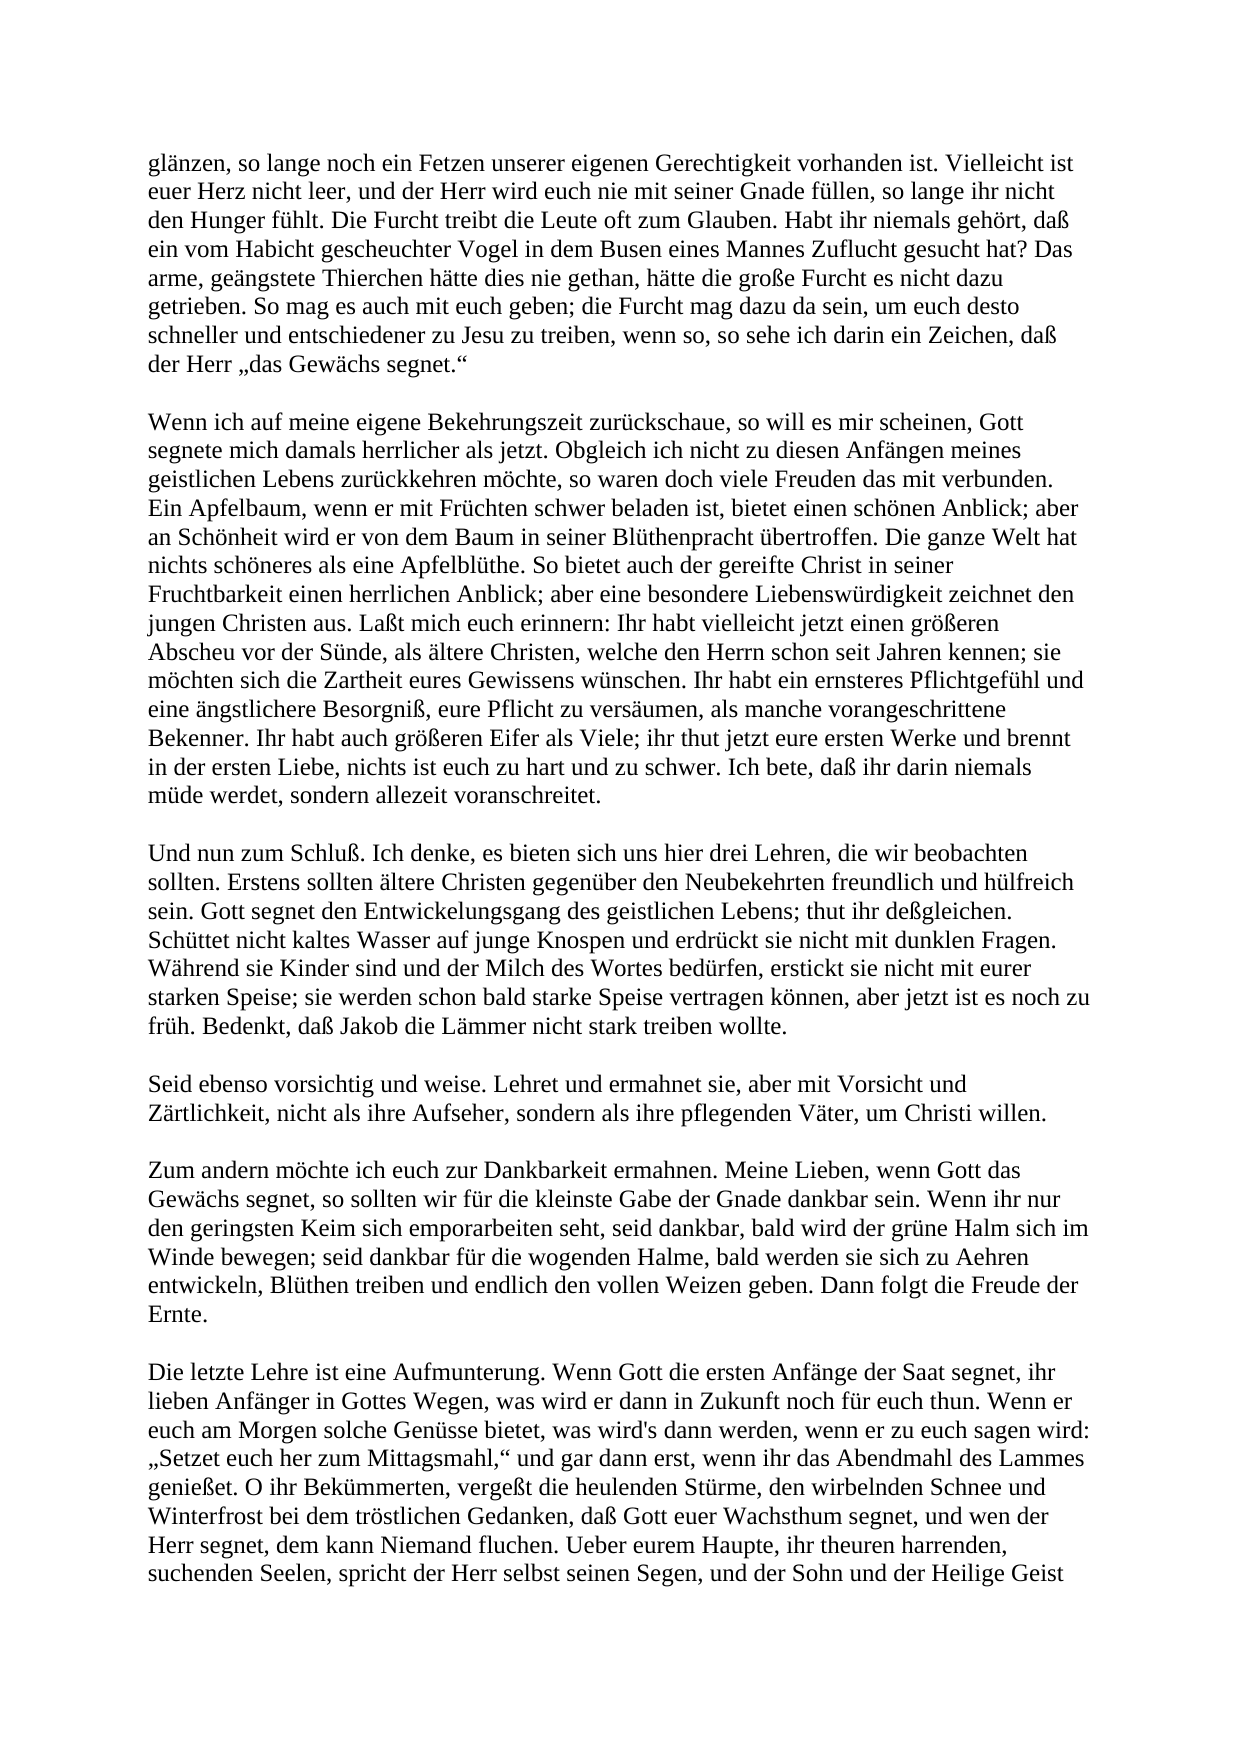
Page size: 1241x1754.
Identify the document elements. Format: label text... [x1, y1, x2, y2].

text Und nun zum Schluß. Ich denke, es bieten sich uns hier drei Lehren, die wir beobachten sollten. Erstens sollten ältere Christen gegenüber den Neubekehrten freundlich und hülfreich sein. Gott segnet den Entwickelungsgang des geistlichen Lebens; thut ihr deßgleichen. Schüttet nicht kaltes Wasser auf junge Knospen und erdrückt sie nicht mit dunklen Fragen. Während sie Kinder sind und der Milch des Wortes bedürfen, erstickt sie nicht mit eurer starken Speise; sie werden schon bald starke Speise vertragen können, aber jetzt ist es noch zu früh. Bedenkt, daß Jakob die Lämmer nicht stark treiben wollte. [148, 838, 1093, 1040]
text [148, 1357, 1093, 1587]
text Zum andern möchte ich euch zur Dankbarkeit ermahnen. Meine Lieben, wenn Gott das Gewächs segnet, so sollten wir für die kleinste Gabe der Gnade dankbar sein. Wenn ihr nur den geringsten Keim sich emporarbeiten seht, seid dankbar, bald wird der grüne Halm sich im Winde bewegen; seid dankbar für die wogenden Halme, bald werden sie sich zu Aehren entwickeln, Blüthen treiben und endlich den vollen Weizen geben. Dann folgt die Freude der Ernte. [148, 1156, 1093, 1328]
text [148, 148, 1093, 378]
text Seid ebenso vorsichtig und weise. Lehret und ermahnet sie, aber mit Vorsicht und Zärtlichkeit, nicht als ihre Aufseher, sondern als ihre pflegenden Väter, um Christi willen. [148, 1069, 1093, 1126]
text Wenn ich auf meine eigene Bekehrungszeit zurückschaue, so will es mir scheinen, Gott segnete mich damals herrlicher als jetzt. Obgleich ich nicht zu diesen Anfängen meines geistlichen Lebens zurückkehren möchte, so waren doch viele Freuden das mit verbunden. Ein Apfelbaum, wenn er mit Früchten schwer beladen ist, bietet einen schönen Anblick; aber an Schönheit wird er von dem Baum in seiner Blüthenpracht übertroffen. Die ganze Welt hat nichts schöneres als eine Apfelblüthe. So bietet auch der gereifte Christ in seiner Fruchtbarkeit einen herrlichen Anblick; aber eine besondere Liebenswürdigkeit zeichnet den jungen Christen aus. Laßt mich euch erinnern: Ihr habt vielleicht jetzt einen größeren Abscheu vor der Sünde, als ältere Christen, welche den Herrn schon seit Jahren kennen; sie möchten sich die Zartheit eures Gewissens wünschen. Ihr habt ein ernsteres Pflichtgefühl und eine ängstlichere Besorgniß, eure Pflicht zu versäumen, als manche vorangeschrittene Bekenner. Ihr habt auch größeren Eifer als Viele; ihr thut jetzt eure ersten Werke und brennt in der ersten Liebe, nichts ist euch zu hart und zu schwer. Ich bete, daß ihr darin niemals müde werdet, sondern allezeit voranschreitet. [148, 407, 1093, 809]
